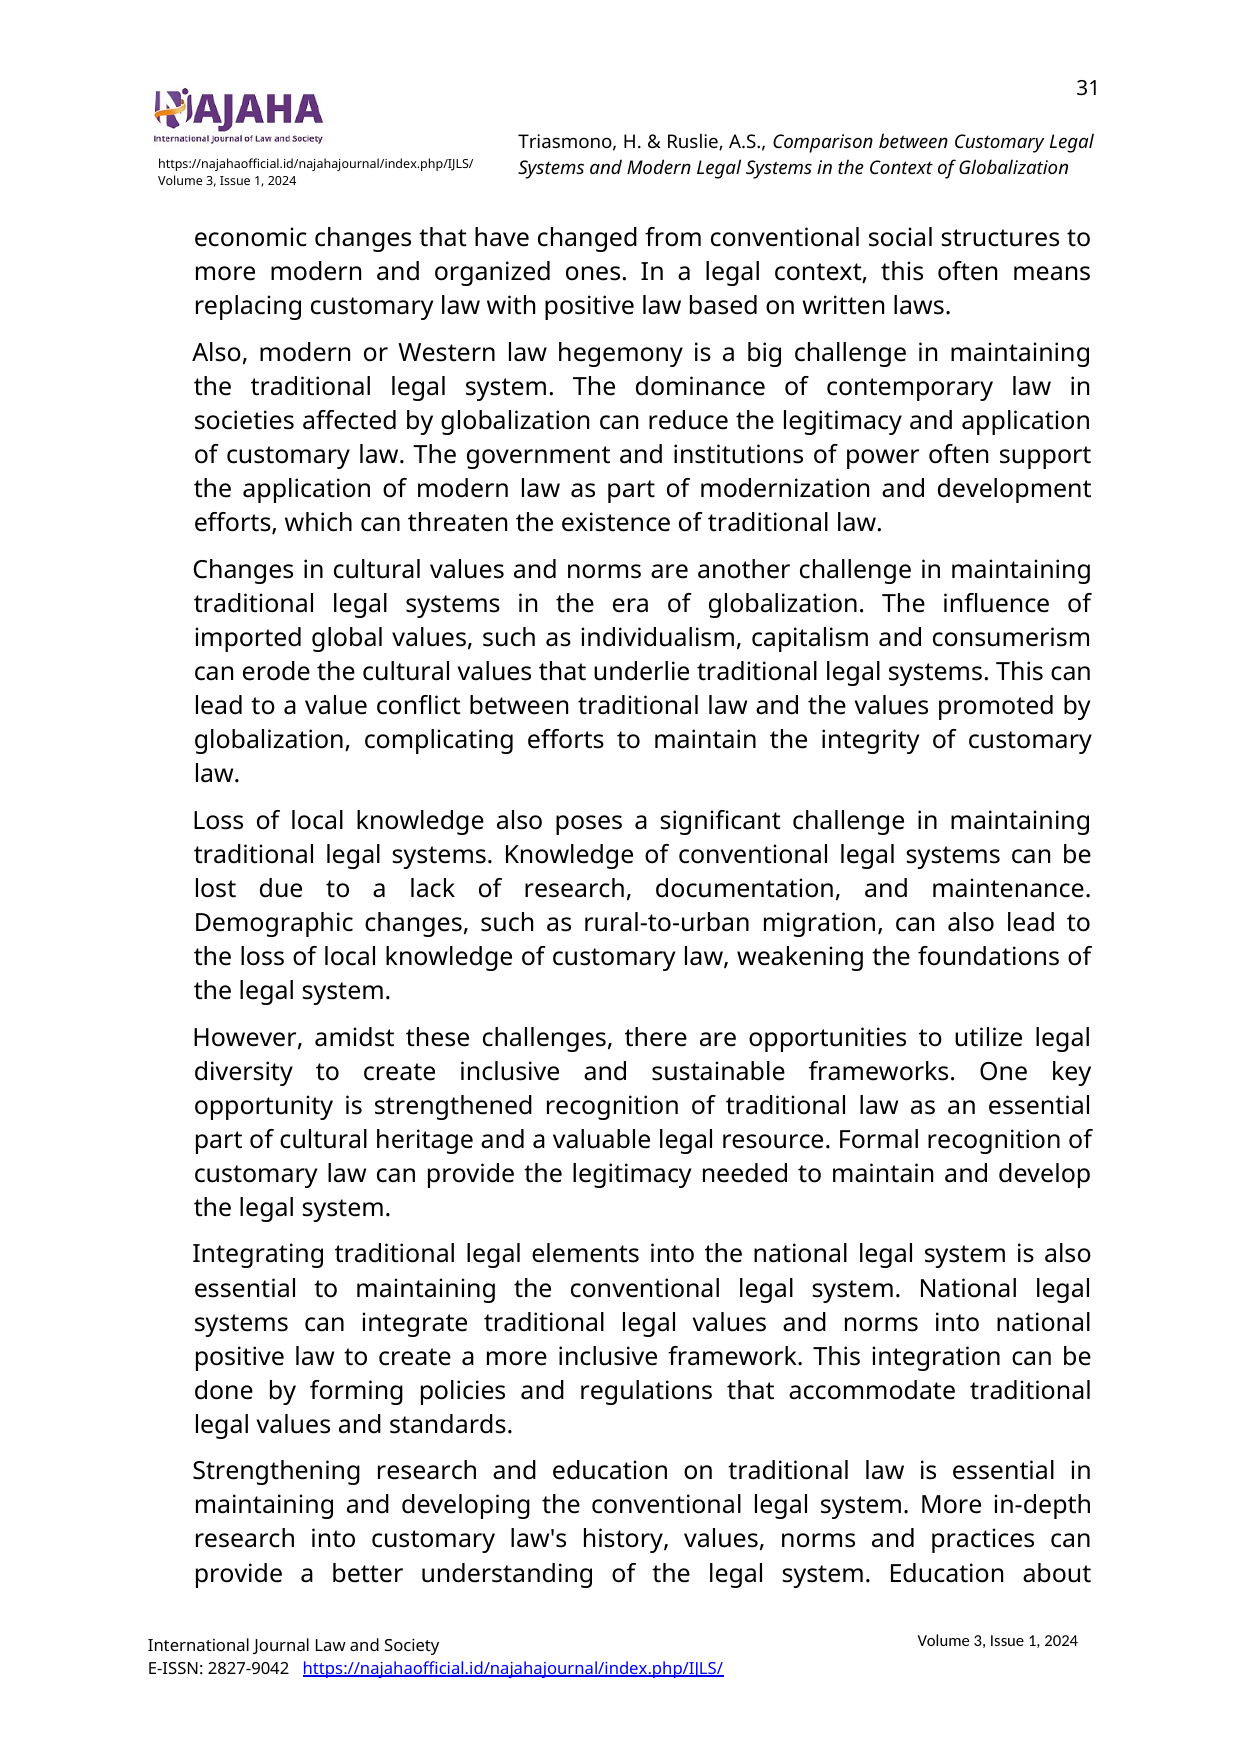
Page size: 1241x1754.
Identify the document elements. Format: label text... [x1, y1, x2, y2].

text Loss of local knowledge also poses a significant challenge in maintaining traditional legal systems. Knowledge of conventional legal systems can be lost due to a lack of research, documentation, and maintenance. Demographic changes, such as rural-to-urban migration, can also lead to the loss of local knowledge of customary law, weakening the foundations of the legal system. [192, 802, 1093, 1007]
text Changes in cultural values and norms are another challenge in maintaining traditional legal systems in the era of globalization. The influence of imported global values, such as individualism, capitalism and consumerism can erode the cultural values that underlie traditional legal systems. This can lead to a value conflict between traditional law and the values promoted by globalization, complicating efforts to maintain the integrity of customary law. [192, 551, 1093, 790]
picture [147, 75, 328, 158]
text Also, modern or Western law hegemony is a big challenge in maintaining the traditional legal system. The dominance of contemporary law in societies affected by globalization can reduce the legitimacy and application of customary law. The government and institutions of power often support the application of modern law as part of modernization and development efforts, which can threaten the existence of traditional law. [192, 334, 1093, 539]
text However, amidst these challenges, there are opportunities to utilize legal diversity to create inclusive and sustainable frameworks. One key opportunity is strengthened recognition of traditional law as an essential part of cultural heritage and a valuable legal resource. Formal recognition of customary law can provide the legitimacy needed to maintain and develop the legal system. [192, 1019, 1093, 1224]
text Integrating traditional legal elements into the national legal system is also essential to maintaining the conventional legal system. National legal systems can integrate traditional legal values and norms into national positive law to create a more inclusive framework. This integration can be done by forming policies and regulations that accommodate traditional legal values and standards. [192, 1236, 1093, 1441]
